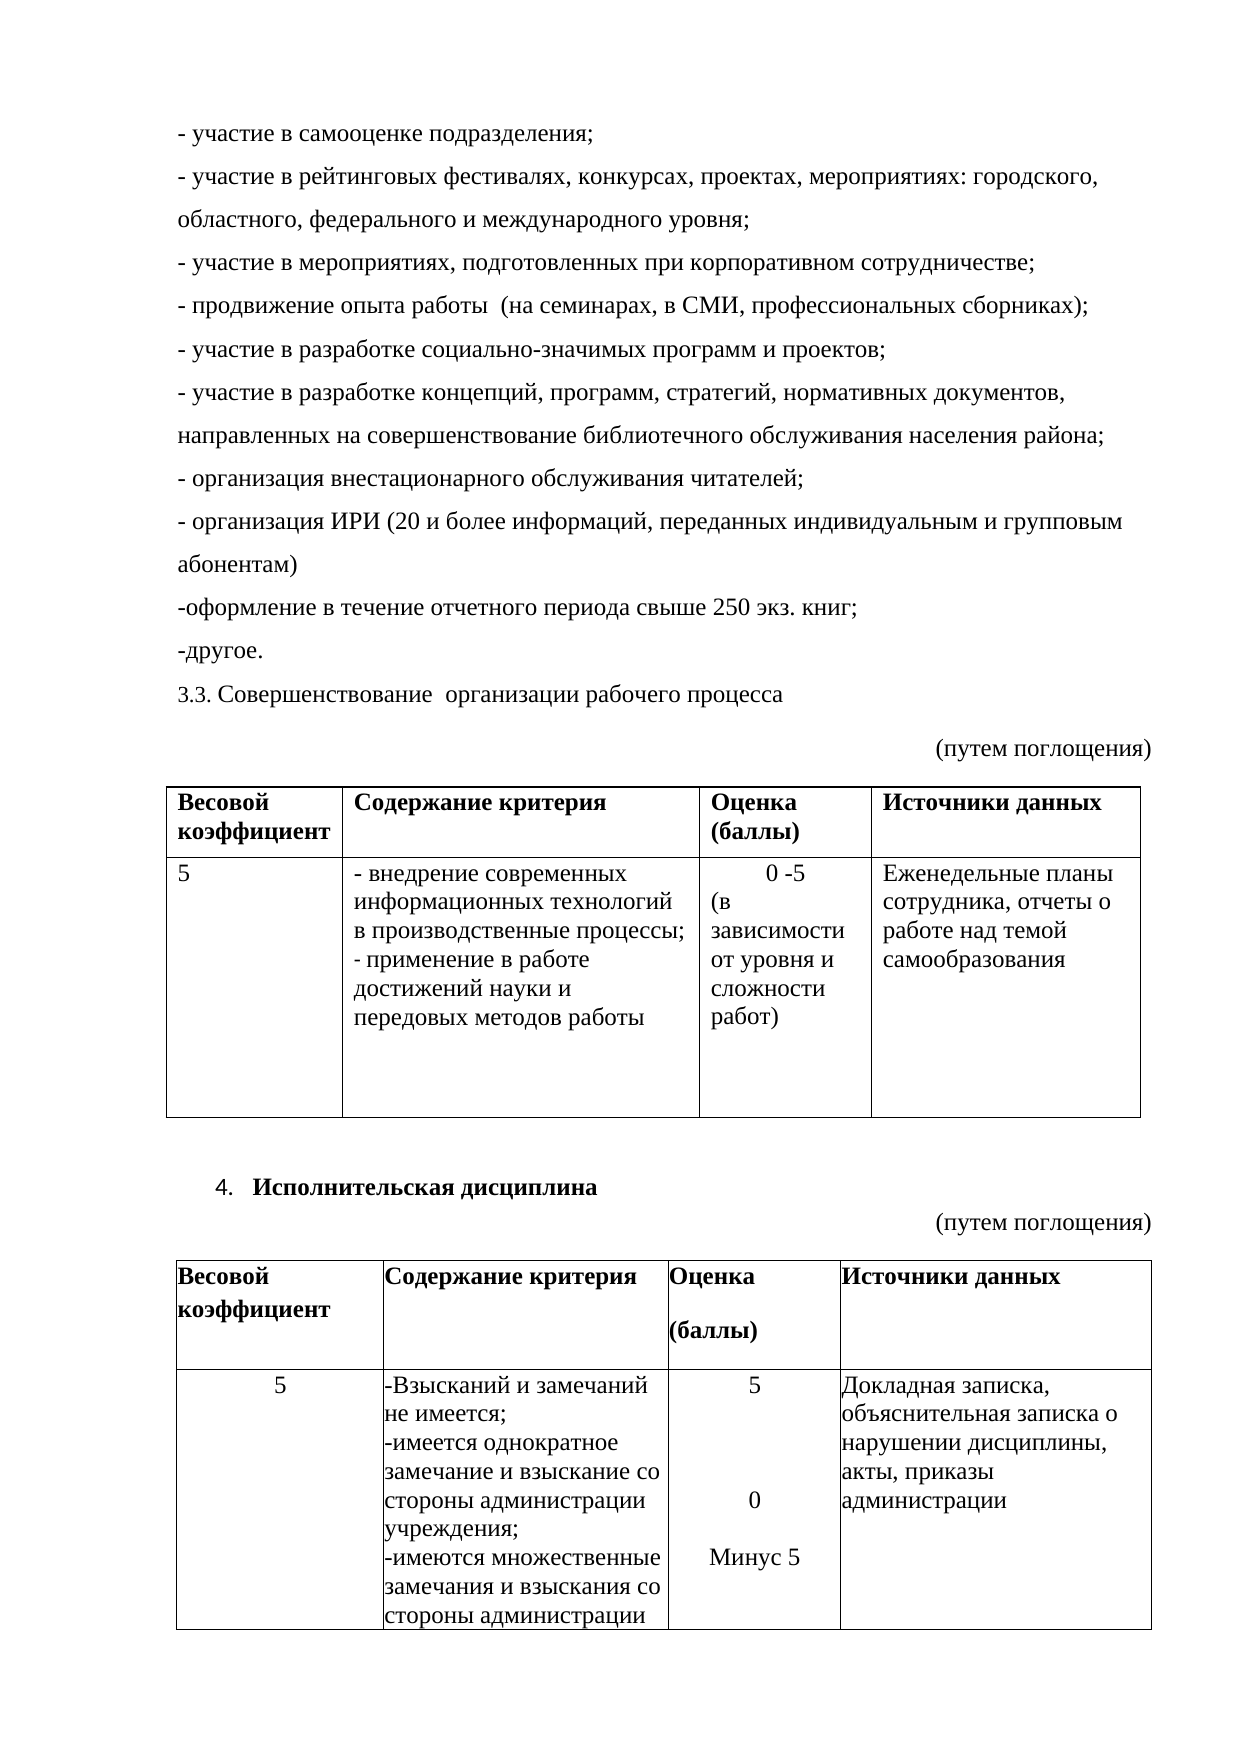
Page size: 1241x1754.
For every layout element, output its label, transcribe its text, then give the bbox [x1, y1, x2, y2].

table_cell Еженедельные планы сотрудника, отчеты о работе над темой самообразования [872, 858, 1140, 1117]
table_header Весовой коэффициент [177, 1261, 383, 1369]
text - продвижение опыта работы (на семинарах, в СМИ, профессиональных сборниках); [177, 291, 1152, 319]
table_cell 5 [177, 1370, 383, 1628]
table_cell 5 0 Минус 5 [669, 1370, 840, 1628]
text - участие в мероприятиях, подготовленных при корпоративном сотрудничестве; [177, 247, 1152, 276]
table_header Содержание критерия [343, 788, 699, 857]
list (путем поглощения) [252, 1207, 1152, 1235]
text - организация ИРИ (20 и более информаций, переданных индивидуальным и групповым абонентам) [177, 506, 1152, 578]
text - участие в рейтинговых фестивалях, конкурсах, проектах, мероприятиях: городского, областного, федерального и международного уровня; [177, 161, 1152, 233]
text - участие в разработке концепций, программ, стратегий, нормативных документов, направленных на совершенствование библиотечного обслуживания населения района; [177, 377, 1152, 449]
table_cell 0 -5 (в зависимости от уровня и сложности работ) [700, 858, 871, 1117]
text 3.3. Совершенствование организации рабочего процесса [177, 679, 1152, 707]
list Исполнительская дисциплина [215, 1172, 1152, 1202]
table_header Весовой коэффициент [167, 788, 342, 857]
table_cell - внедрение современных информационных технологий в производственные процессы; - применение в работе достижений науки и передовых методов работы [343, 858, 699, 1117]
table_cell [841, 1370, 1151, 1628]
table_header Источники данных [841, 1261, 1151, 1369]
text -оформление в течение отчетного периода свыше 250 экз. книг; [177, 592, 1152, 621]
text - участие в разработке социально-значимых программ и проектов; [177, 334, 1152, 362]
text -другое. [177, 636, 1152, 664]
text - участие в самооценке подразделения; [177, 118, 1152, 147]
table_header Источники данных [872, 788, 1140, 857]
table_header Содержание критерия [384, 1261, 668, 1369]
text - организация внестационарного обслуживания читателей; [177, 463, 1152, 492]
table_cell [384, 1370, 668, 1628]
text (путем поглощения) [177, 733, 1152, 761]
table_header Оценка (баллы) [669, 1261, 840, 1369]
table_cell 5 [167, 858, 342, 1117]
table_header Оценка (баллы) [700, 788, 871, 857]
